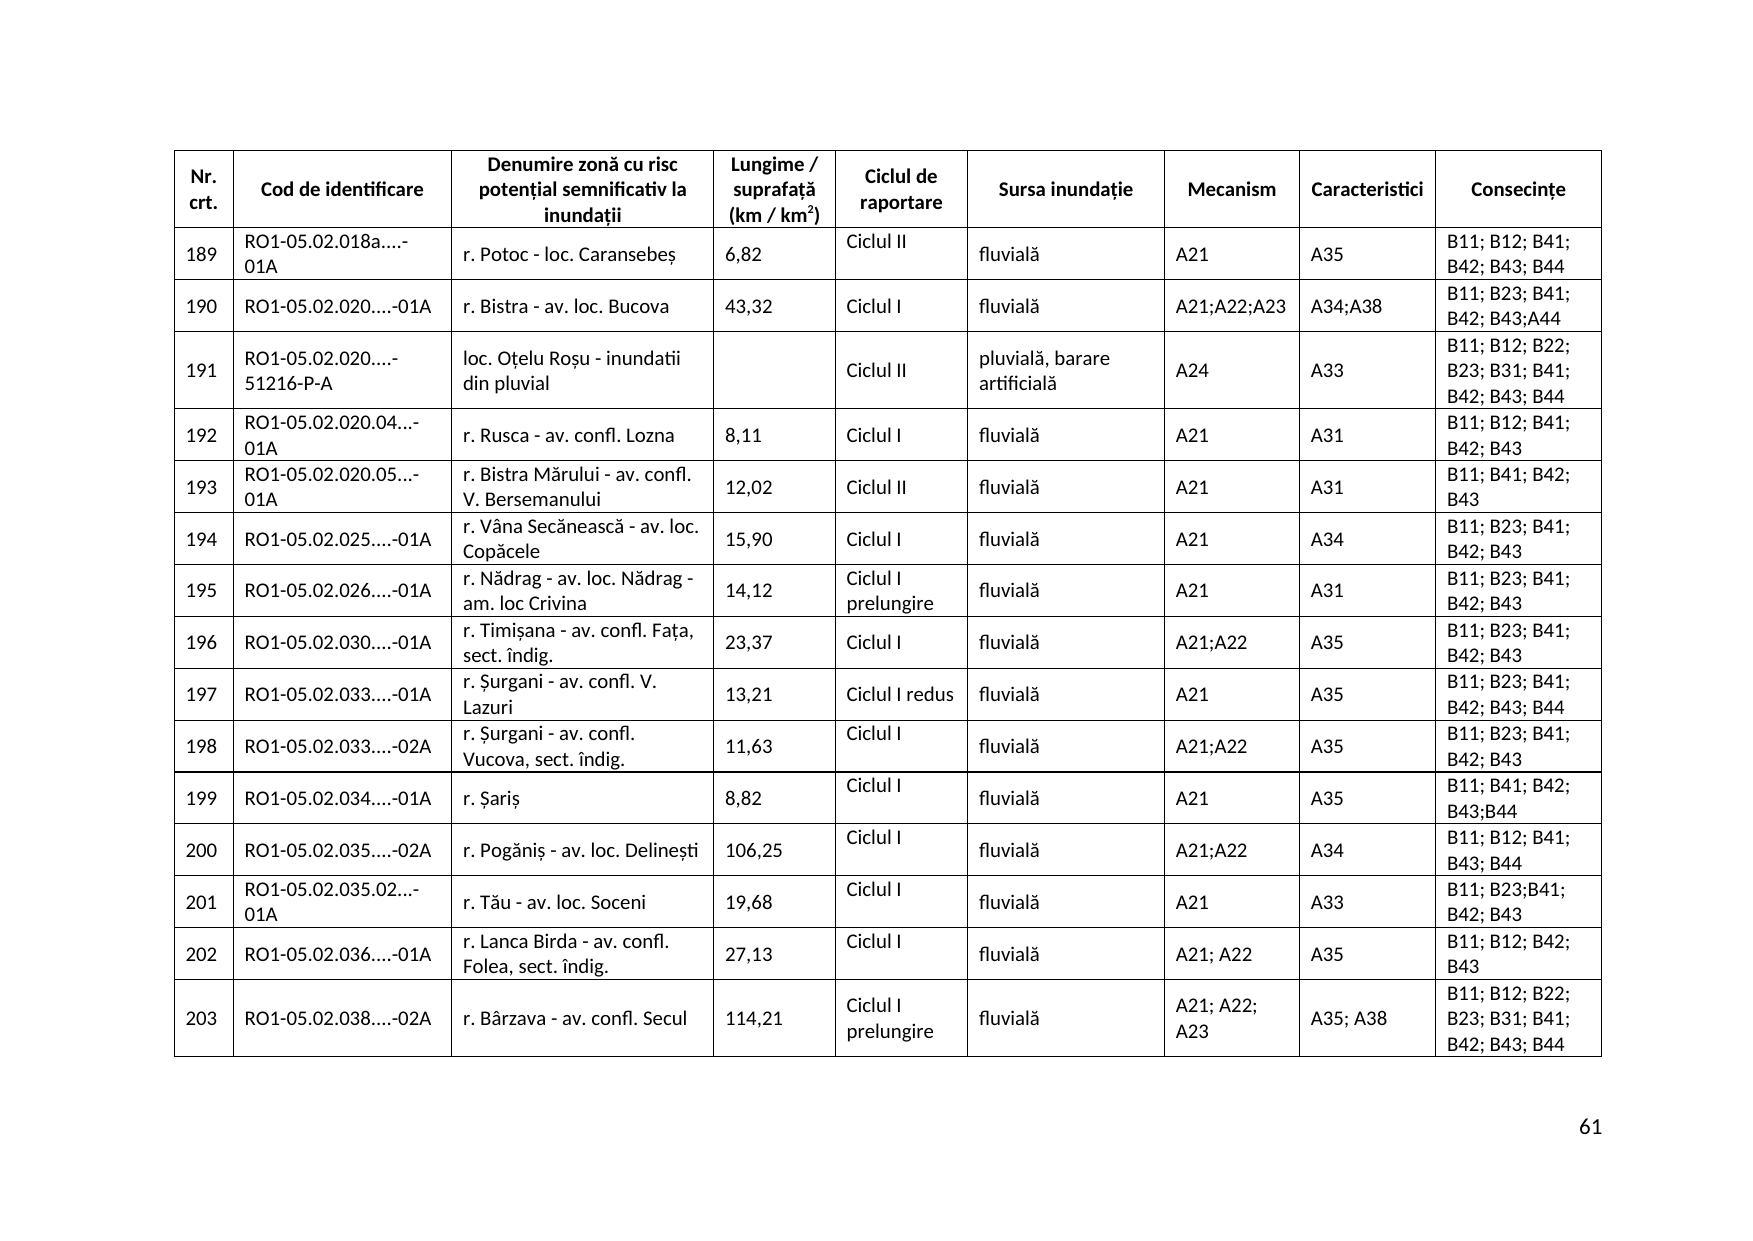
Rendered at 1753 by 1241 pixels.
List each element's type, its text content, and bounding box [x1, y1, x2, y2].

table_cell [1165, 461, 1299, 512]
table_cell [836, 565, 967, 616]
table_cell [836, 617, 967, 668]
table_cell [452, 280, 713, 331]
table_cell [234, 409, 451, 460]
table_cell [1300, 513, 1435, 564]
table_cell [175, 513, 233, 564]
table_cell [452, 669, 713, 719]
table_header Sursa inundație [968, 151, 1164, 227]
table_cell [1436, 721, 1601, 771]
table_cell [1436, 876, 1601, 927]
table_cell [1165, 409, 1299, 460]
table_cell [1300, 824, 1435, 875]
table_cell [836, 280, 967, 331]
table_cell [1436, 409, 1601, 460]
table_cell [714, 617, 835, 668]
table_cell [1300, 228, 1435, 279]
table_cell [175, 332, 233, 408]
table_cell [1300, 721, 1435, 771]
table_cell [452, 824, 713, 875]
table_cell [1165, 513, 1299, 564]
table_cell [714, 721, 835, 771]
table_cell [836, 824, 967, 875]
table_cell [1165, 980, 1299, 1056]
table_header Ciclul de raportare [836, 151, 967, 227]
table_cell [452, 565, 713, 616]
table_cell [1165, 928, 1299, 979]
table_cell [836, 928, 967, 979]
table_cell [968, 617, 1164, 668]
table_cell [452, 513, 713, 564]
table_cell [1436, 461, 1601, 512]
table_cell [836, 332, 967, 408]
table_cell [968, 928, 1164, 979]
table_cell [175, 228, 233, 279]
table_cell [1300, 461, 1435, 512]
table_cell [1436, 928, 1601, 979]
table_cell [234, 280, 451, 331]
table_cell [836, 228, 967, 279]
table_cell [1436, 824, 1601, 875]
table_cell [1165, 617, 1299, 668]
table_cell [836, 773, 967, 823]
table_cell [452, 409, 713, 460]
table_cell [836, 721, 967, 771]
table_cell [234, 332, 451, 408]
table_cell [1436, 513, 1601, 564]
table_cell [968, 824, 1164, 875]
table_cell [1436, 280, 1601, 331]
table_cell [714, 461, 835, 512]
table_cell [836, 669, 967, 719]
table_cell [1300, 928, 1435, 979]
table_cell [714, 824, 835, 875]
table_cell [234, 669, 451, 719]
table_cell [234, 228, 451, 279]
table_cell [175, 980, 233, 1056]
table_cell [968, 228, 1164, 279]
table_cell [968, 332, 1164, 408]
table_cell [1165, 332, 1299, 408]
table_header Consecințe [1436, 151, 1601, 227]
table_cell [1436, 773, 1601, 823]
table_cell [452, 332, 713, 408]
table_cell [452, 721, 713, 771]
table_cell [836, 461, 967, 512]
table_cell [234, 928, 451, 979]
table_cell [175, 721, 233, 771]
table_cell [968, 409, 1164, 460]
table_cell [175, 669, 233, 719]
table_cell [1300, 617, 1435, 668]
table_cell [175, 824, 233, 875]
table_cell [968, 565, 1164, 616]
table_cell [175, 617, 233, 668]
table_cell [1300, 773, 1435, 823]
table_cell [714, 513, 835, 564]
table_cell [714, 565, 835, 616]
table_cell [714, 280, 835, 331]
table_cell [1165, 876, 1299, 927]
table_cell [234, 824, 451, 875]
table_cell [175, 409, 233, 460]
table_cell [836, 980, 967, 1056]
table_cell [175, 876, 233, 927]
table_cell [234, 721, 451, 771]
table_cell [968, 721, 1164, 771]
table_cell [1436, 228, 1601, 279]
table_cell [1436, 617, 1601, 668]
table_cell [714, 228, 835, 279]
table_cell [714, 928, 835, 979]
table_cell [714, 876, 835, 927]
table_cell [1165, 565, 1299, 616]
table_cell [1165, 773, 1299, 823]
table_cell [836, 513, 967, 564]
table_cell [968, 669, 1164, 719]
table_header Lungime / suprafață (km / km2) [714, 151, 835, 227]
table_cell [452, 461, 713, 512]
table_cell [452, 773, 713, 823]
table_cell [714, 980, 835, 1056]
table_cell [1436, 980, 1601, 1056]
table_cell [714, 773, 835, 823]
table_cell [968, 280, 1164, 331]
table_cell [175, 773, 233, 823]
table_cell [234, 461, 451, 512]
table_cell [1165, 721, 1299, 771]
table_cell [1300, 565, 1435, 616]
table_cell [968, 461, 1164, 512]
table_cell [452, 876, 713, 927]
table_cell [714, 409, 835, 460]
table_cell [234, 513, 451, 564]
table_header Denumire zonă cu risc potențial semnificativ la inundații [452, 151, 713, 227]
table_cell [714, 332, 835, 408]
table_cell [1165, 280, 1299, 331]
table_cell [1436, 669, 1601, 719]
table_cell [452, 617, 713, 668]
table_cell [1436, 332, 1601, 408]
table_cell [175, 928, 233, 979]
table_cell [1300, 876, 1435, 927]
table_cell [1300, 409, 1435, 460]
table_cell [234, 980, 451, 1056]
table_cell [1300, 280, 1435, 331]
table_header Cod de identificare [234, 151, 451, 227]
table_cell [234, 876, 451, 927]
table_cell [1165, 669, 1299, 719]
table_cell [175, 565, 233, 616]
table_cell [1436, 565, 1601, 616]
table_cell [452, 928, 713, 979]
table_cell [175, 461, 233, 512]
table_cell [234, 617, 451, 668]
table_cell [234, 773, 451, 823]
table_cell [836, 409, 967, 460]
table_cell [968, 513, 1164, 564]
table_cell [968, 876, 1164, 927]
table_header Caracteristici [1300, 151, 1435, 227]
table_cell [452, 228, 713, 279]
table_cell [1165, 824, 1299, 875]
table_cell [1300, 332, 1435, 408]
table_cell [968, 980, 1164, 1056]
table_header Nr. crt. [175, 151, 233, 227]
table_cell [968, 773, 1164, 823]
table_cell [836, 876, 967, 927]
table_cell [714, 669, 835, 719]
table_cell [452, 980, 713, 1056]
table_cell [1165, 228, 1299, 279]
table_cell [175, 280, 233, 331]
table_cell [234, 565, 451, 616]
table_header Mecanism [1165, 151, 1299, 227]
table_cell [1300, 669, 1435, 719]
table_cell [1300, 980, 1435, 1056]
